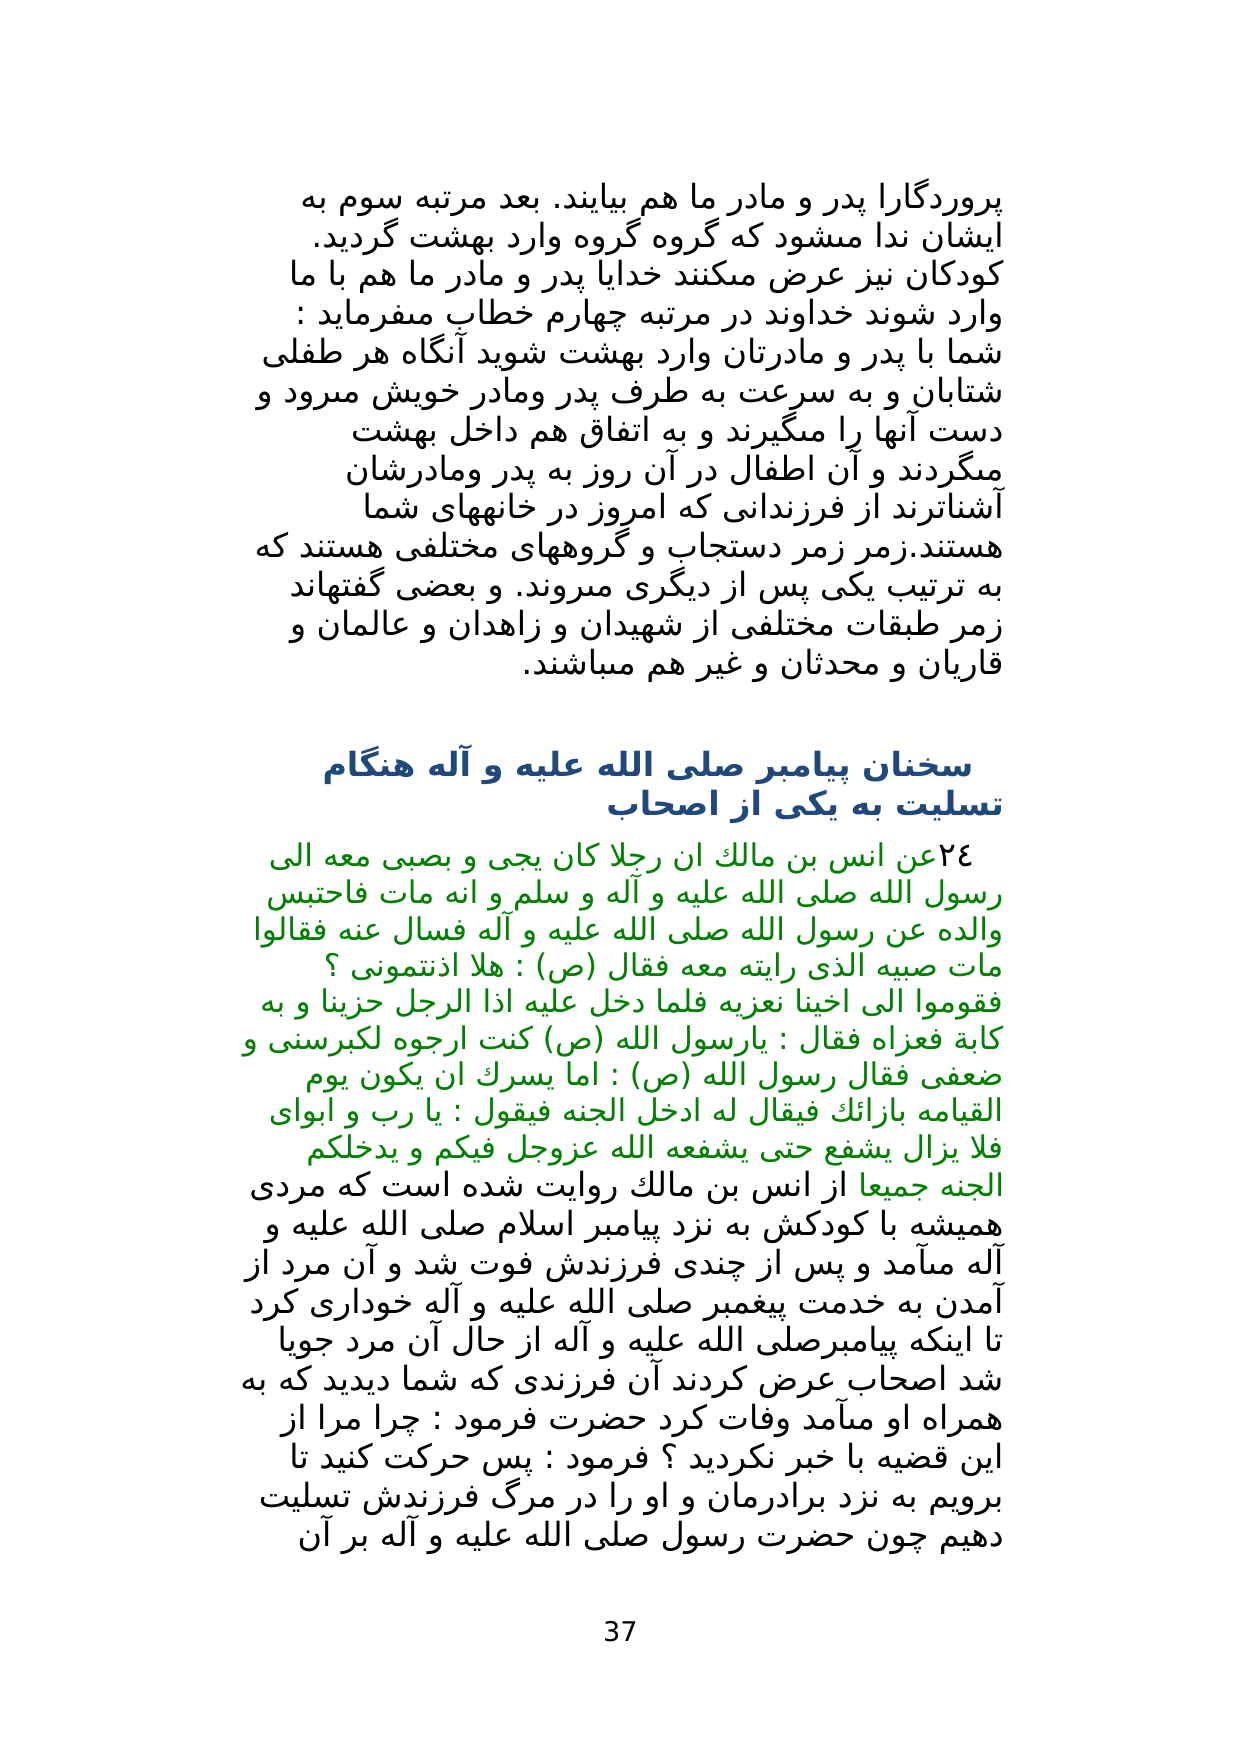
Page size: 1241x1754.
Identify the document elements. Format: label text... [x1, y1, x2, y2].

subtitle سخنان پيامبر صلى الله عليه و آله هنگام تسليت به يكى از اصحاب [236, 746, 1004, 823]
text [236, 836, 1004, 1554]
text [236, 177, 1004, 682]
